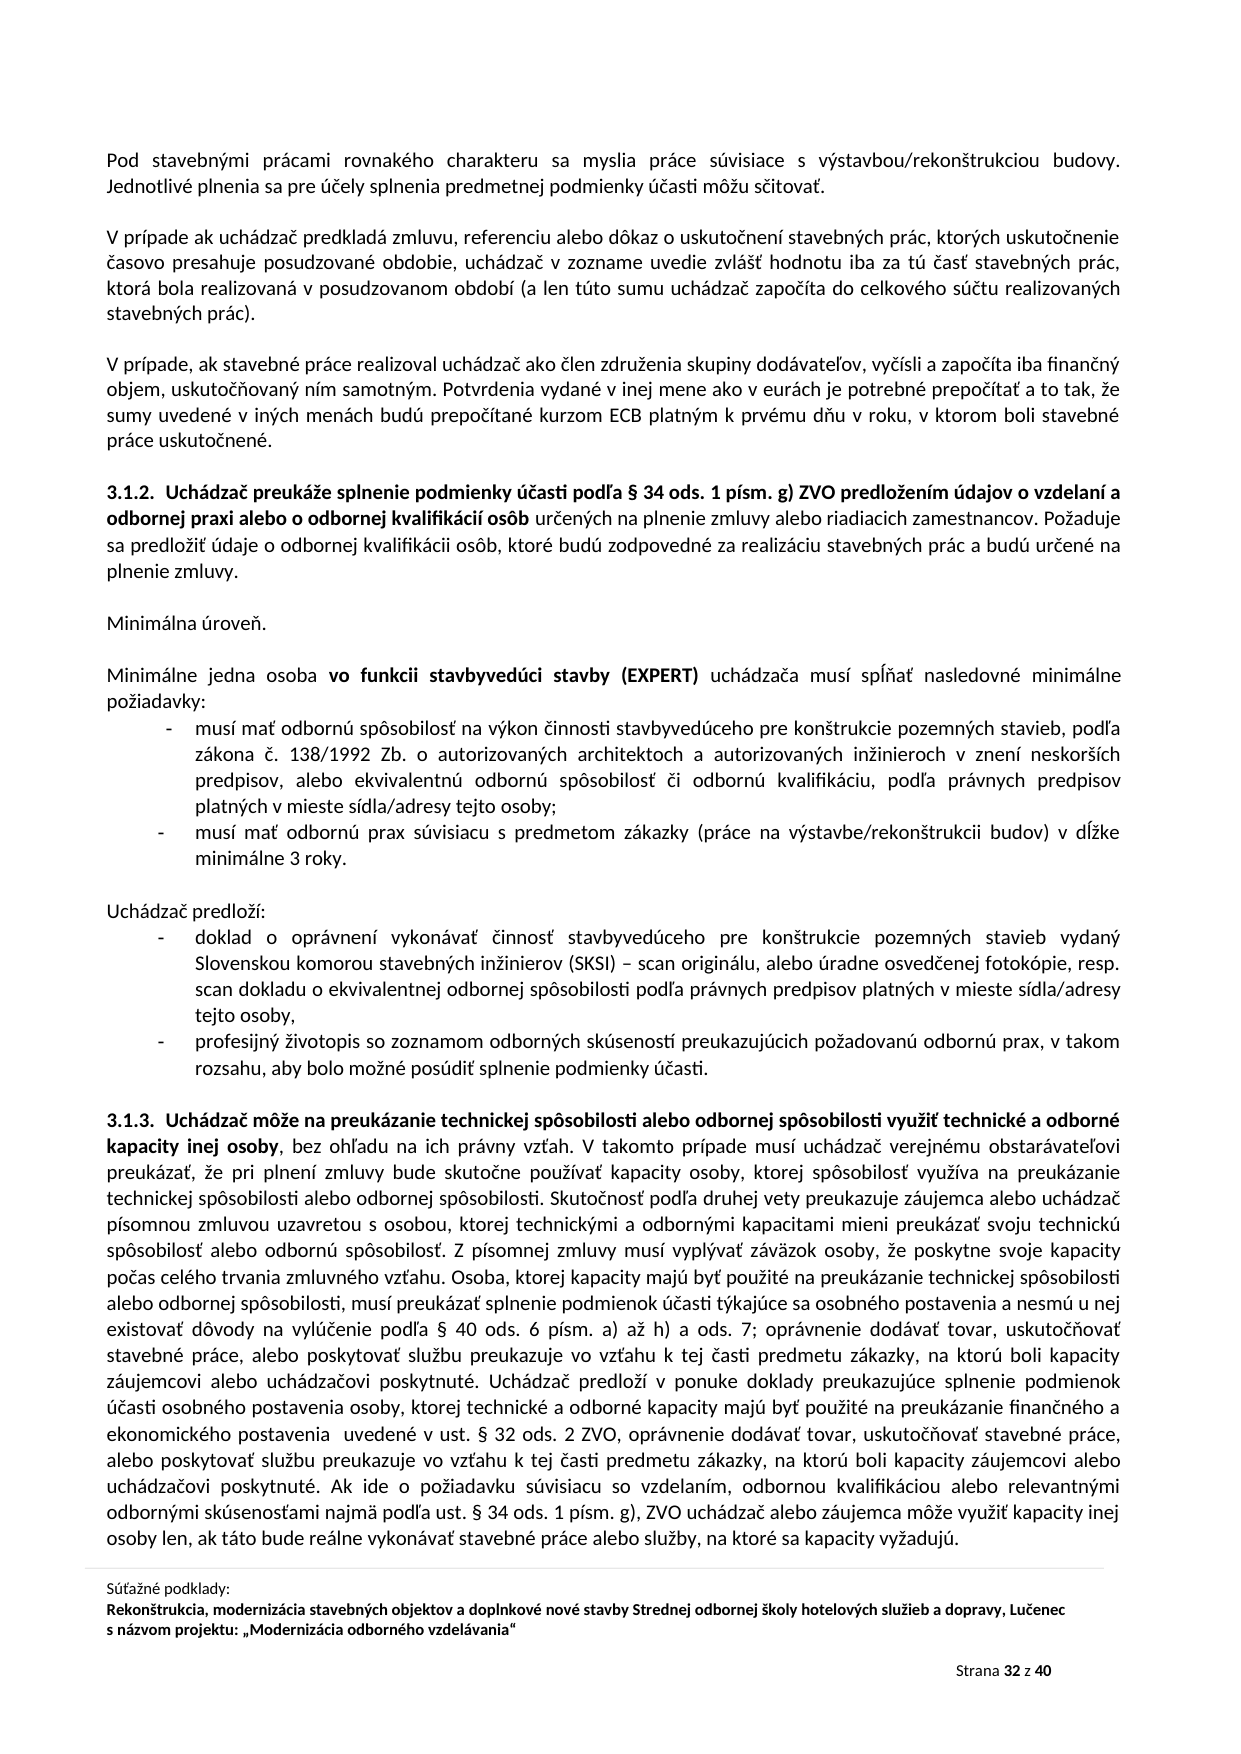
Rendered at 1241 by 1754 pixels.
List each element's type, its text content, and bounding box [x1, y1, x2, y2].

list Uchádzač preukáže splnenie podmienky účasti podľa § 34 ods. 1 písm. g) ZVO predložením údajov o vzdelaní a odbornej praxi alebo o odbornej kvalifikácií osôb určených na plnenie zmluvy alebo riadiacich zamestnancov. Požaduje sa predložiť údaje o odbornej kvalifikácii osôb, ktoré budú zodpovedné za realizáciu stavebných prác a budú určené na plnenie zmluvy. [106, 479, 1122, 583]
list Uchádzač môže na preukázanie technickej spôsobilosti alebo odbornej spôsobilosti využiť technické a odborné kapacity inej osoby, bez ohľadu na ich právny vzťah. V takomto prípade musí uchádzač verejnému obstarávateľovi preukázať, že pri plnení zmluvy bude skutočne používať kapacity osoby, ktorej spôsobilosť využíva na preukázanie technickej spôsobilosti alebo odbornej spôsobilosti. Skutočnosť podľa druhej vety preukazuje záujemca alebo uchádzač písomnou zmluvou uzavretou s osobou, ktorej technickými a odbornými kapacitami mieni preukázať svoju technickú spôsobilosť alebo odbornú spôsobilosť. Z písomnej zmluvy musí vyplývať záväzok osoby, že poskytne svoje kapacity počas celého trvania zmluvného vzťahu. Osoba, ktorej kapacity majú byť použité na preukázanie technickej spôsobilosti alebo odbornej spôsobilosti, musí preukázať splnenie podmienok účasti týkajúce sa osobného postavenia a nesmú u nej existovať dôvody na vylúčenie podľa § 40 ods. 6 písm. a) až h) a ods. 7; oprávnenie dodávať tovar, uskutočňovať stavebné práce, alebo poskytovať službu preukazuje vo vzťahu k tej časti predmetu zákazky, na ktorú boli kapacity záujemcovi alebo uchádzačovi poskytnuté. Uchádzač predloží v ponuke doklady preukazujúce splnenie podmienok účasti osobného postavenia osoby, ktorej technické a odborné kapacity majú byť použité na preukázanie finančného a ekonomického postavenia uvedené v ust. § 32 ods. 2 ZVO, oprávnenie dodávať tovar, uskutočňovať stavebné práce, alebo poskytovať službu preukazuje vo vzťahu k tej časti predmetu zákazky, na ktorú boli kapacity záujemcovi alebo uchádzačovi poskytnuté. Ak ide o požiadavku súvisiacu so vzdelaním, odbornou kvalifikáciou alebo relevantnými odbornými skúsenosťami najmä podľa ust. § 34 ods. 1 písm. g), ZVO uchádzač alebo záujemca môže využiť kapacity inej osoby len, ak táto bude reálne vykonávať stavebné práce alebo služby, na ktoré sa kapacity vyžadujú. [106, 1106, 1122, 1551]
list doklad o oprávnení vykonávať činnosť stavbyvedúceho pre konštrukcie pozemných stavieb vydaný Slovenskou komorou stavebných inžinierov (SKSI) – scan originálu, alebo úradne osvedčenej fotokópie, resp. scan dokladu o ekvivalentnej odbornej spôsobilosti podľa právnych predpisov platných v mieste sídla/adresy tejto osoby, [157, 923, 1122, 1028]
text Pod stavebnými prácami rovnakého charakteru sa myslia práce súvisiace s výstavbou/rekonštrukciou budovy. Jednotlivé plnenia sa pre účely splnenia predmetnej podmienky účasti môžu sčitovať. [106, 148, 1122, 198]
list profesijný životopis so zoznamom odborných skúseností preukazujúcich požadovanú odbornú prax, v takom rozsahu, aby bolo možné posúdiť splnenie podmienky účasti. [157, 1028, 1122, 1080]
text Minimálne jedna osoba vo funkcii stavbyvedúci stavby (EXPERT) uchádzača musí spĺňať nasledovné minimálne požiadavky: [106, 662, 1122, 714]
text Uchádzač predloží: [106, 897, 1122, 923]
text V prípade, ak stavebné práce realizoval uchádzač ako člen združenia skupiny dodávateľov, vyčísli a započíta iba finančný objem, uskutočňovaný ním samotným. Potvrdenia vydané v inej mene ako v eurách je potrebné prepočítať a to tak, že sumy uvedené v iných menách budú prepočítané kurzom ECB platným k prvému dňu v roku, v ktorom boli stavebné práce uskutočnené. [106, 351, 1122, 453]
list musí mať odbornú prax súvisiacu s predmetom zákazky (práce na výstavbe/rekonštrukcii budov) v dĺžke minimálne 3 roky. [157, 819, 1122, 871]
list musí mať odbornú spôsobilosť na výkon činnosti stavbyvedúceho pre konštrukcie pozemných stavieb, podľa zákona č. 138/1992 Zb. o autorizovaných architektoch a autorizovaných inžinieroch v znení neskorších predpisov, alebo ekvivalentnú odbornú spôsobilosť či odbornú kvalifikáciu, podľa právnych predpisov platných v mieste sídla/adresy tejto osoby; [165, 714, 1122, 819]
text Minimálna úroveň. [106, 609, 1122, 636]
text V prípade ak uchádzač predkladá zmluvu, referenciu alebo dôkaz o uskutočnení stavebných prác, ktorých uskutočnenie časovo presahuje posudzované obdobie, uchádzač v zozname uvedie zvlášť hodnotu iba za tú časť stavebných prác, ktorá bola realizovaná v posudzovanom období (a len túto sumu uchádzač započíta do celkového súčtu realizovaných stavebných prác). [106, 224, 1122, 326]
